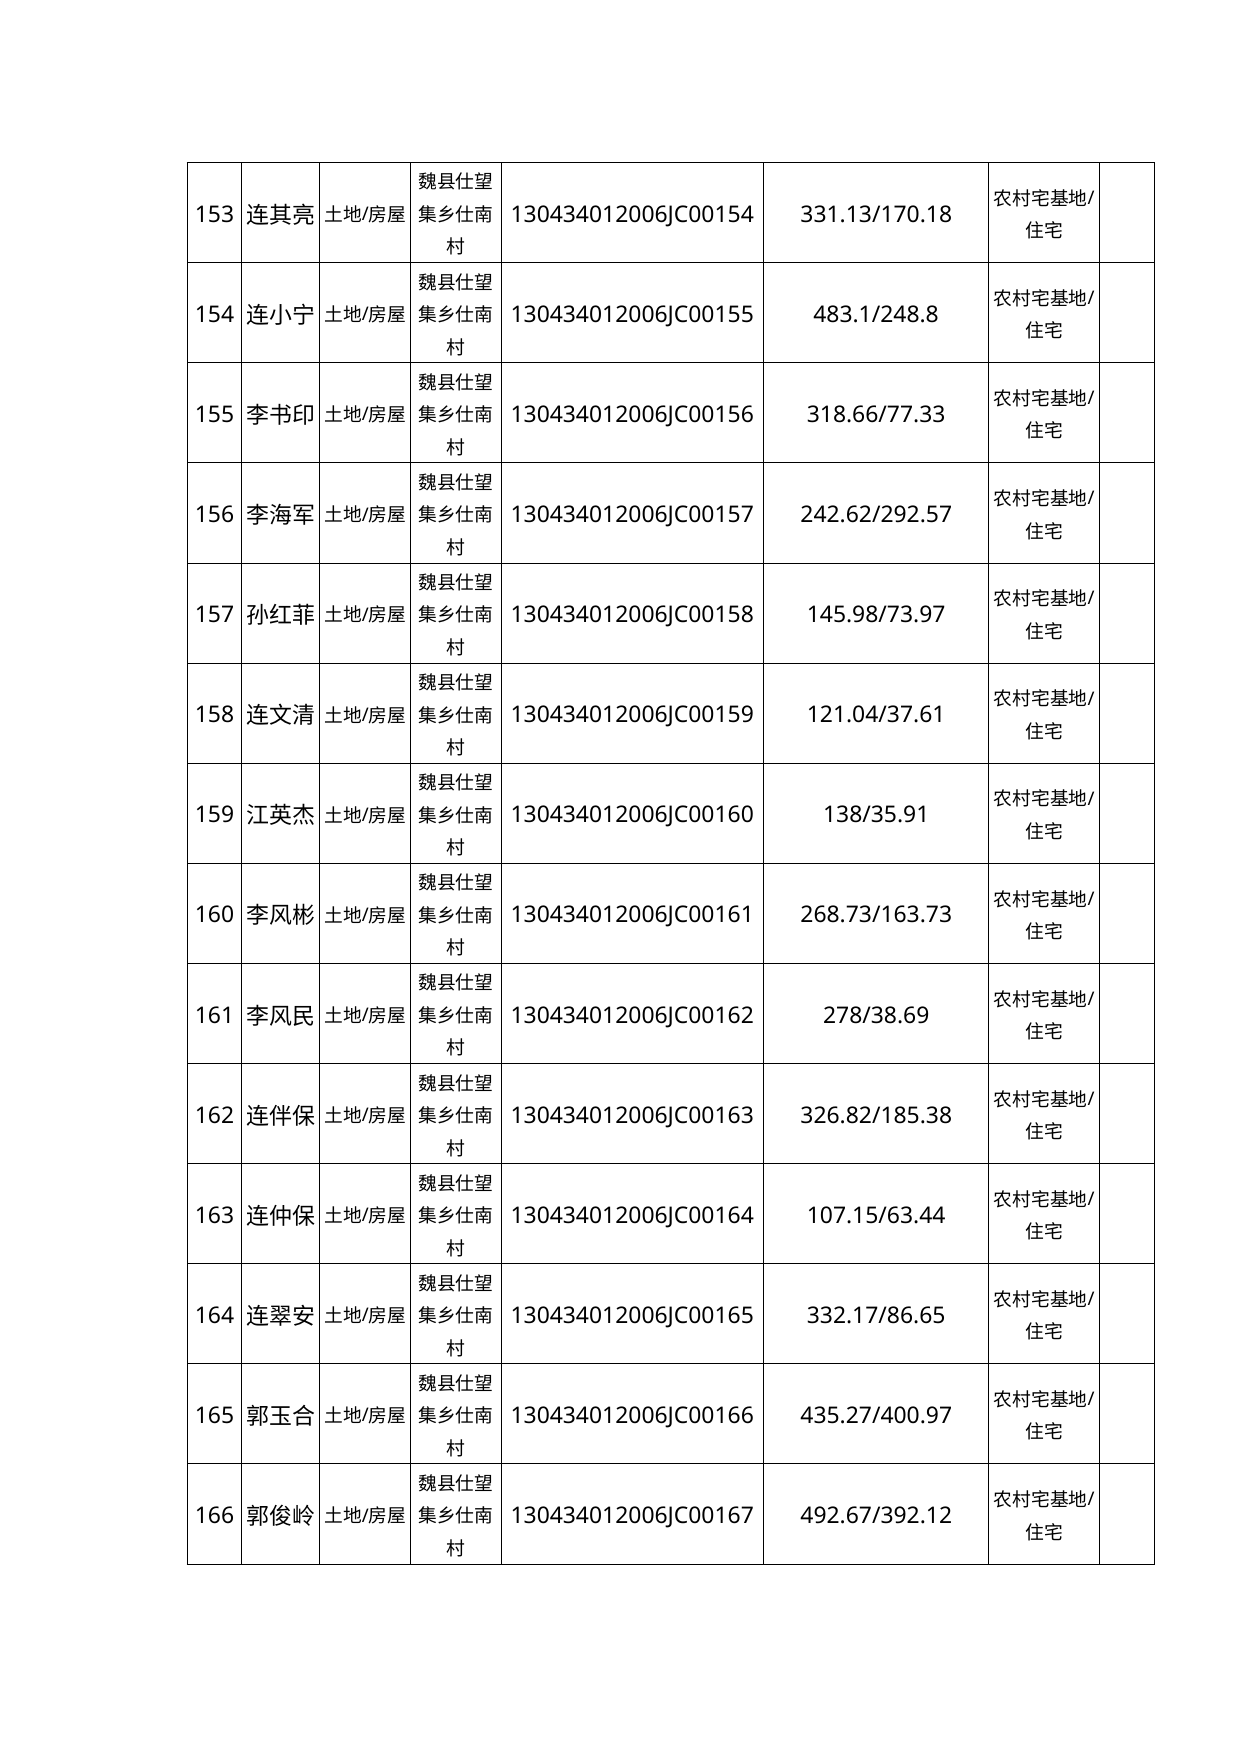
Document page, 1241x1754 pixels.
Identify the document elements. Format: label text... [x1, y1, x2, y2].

table_cell 农村宅基地/住宅 [989, 163, 1099, 262]
table_cell 154 [188, 263, 241, 362]
table_cell 331.13/170.18 [764, 163, 988, 262]
table_cell 农村宅基地/住宅 [989, 363, 1099, 462]
table_cell 魏县仕望集乡仕南村 [411, 363, 501, 462]
table_cell 土地/房屋 [320, 263, 410, 362]
table_cell [1100, 1164, 1154, 1263]
table_cell 138/35.91 [764, 764, 988, 863]
table_cell 492.67/392.12 [764, 1464, 988, 1563]
table_cell 连伴保 [242, 1064, 319, 1163]
table_cell 163 [188, 1164, 241, 1263]
table_cell [1100, 1464, 1154, 1563]
table_cell [1100, 764, 1154, 863]
table_cell 连小宁 [242, 263, 319, 362]
table_cell 145.98/73.97 [764, 564, 988, 662]
table_cell [1100, 163, 1154, 262]
table_cell 242.62/292.57 [764, 463, 988, 562]
table_cell 土地/房屋 [320, 463, 410, 562]
table_cell 连仲保 [242, 1164, 319, 1263]
table_cell 130434012006JC00164 [502, 1164, 763, 1263]
table_cell 158 [188, 664, 241, 763]
table_cell 164 [188, 1264, 241, 1363]
table_cell 161 [188, 964, 241, 1063]
table_cell 魏县仕望集乡仕南村 [411, 1364, 501, 1463]
table_cell 130434012006JC00158 [502, 564, 763, 662]
table_cell 江英杰 [242, 764, 319, 863]
table_cell 153 [188, 163, 241, 262]
table_cell [1100, 864, 1154, 963]
table_cell 130434012006JC00167 [502, 1464, 763, 1563]
table_cell 连文清 [242, 664, 319, 763]
table_cell 156 [188, 463, 241, 562]
table_cell 土地/房屋 [320, 163, 410, 262]
table_cell 李风彬 [242, 864, 319, 963]
table_cell 107.15/63.44 [764, 1164, 988, 1263]
table_cell [1100, 463, 1154, 562]
table_cell 121.04/37.61 [764, 664, 988, 763]
table_cell [1100, 564, 1154, 662]
table_cell 130434012006JC00154 [502, 163, 763, 262]
table_cell 农村宅基地/住宅 [989, 1064, 1099, 1163]
table_cell 326.82/185.38 [764, 1064, 988, 1163]
table_cell 土地/房屋 [320, 1464, 410, 1563]
table_cell 孙红菲 [242, 564, 319, 662]
table_cell 130434012006JC00155 [502, 263, 763, 362]
table_cell 160 [188, 864, 241, 963]
table_cell [1100, 1064, 1154, 1163]
table_cell 农村宅基地/住宅 [989, 864, 1099, 963]
table_cell [1100, 664, 1154, 763]
table_cell [1100, 363, 1154, 462]
table_cell 278/38.69 [764, 964, 988, 1063]
table_cell 130434012006JC00160 [502, 764, 763, 863]
table_cell 魏县仕望集乡仕南村 [411, 263, 501, 362]
table_cell 130434012006JC00159 [502, 664, 763, 763]
table_cell 土地/房屋 [320, 964, 410, 1063]
table_cell 土地/房屋 [320, 564, 410, 662]
table_cell 农村宅基地/住宅 [989, 964, 1099, 1063]
table_cell 土地/房屋 [320, 1064, 410, 1163]
table_cell 李海军 [242, 463, 319, 562]
table_cell 农村宅基地/住宅 [989, 263, 1099, 362]
table_cell 连翠安 [242, 1264, 319, 1363]
table_cell 魏县仕望集乡仕南村 [411, 163, 501, 262]
table_cell 魏县仕望集乡仕南村 [411, 463, 501, 562]
table_cell 李风民 [242, 964, 319, 1063]
table_cell 130434012006JC00157 [502, 463, 763, 562]
table_cell 268.73/163.73 [764, 864, 988, 963]
table_cell 483.1/248.8 [764, 263, 988, 362]
table_cell 魏县仕望集乡仕南村 [411, 1264, 501, 1363]
table_cell 魏县仕望集乡仕南村 [411, 564, 501, 662]
table_cell 土地/房屋 [320, 864, 410, 963]
table_cell 土地/房屋 [320, 1364, 410, 1463]
table_cell 魏县仕望集乡仕南村 [411, 1464, 501, 1563]
table_cell 157 [188, 564, 241, 662]
table_cell 土地/房屋 [320, 764, 410, 863]
table_cell 农村宅基地/住宅 [989, 463, 1099, 562]
table_cell 农村宅基地/住宅 [989, 1464, 1099, 1563]
table_cell [1100, 1364, 1154, 1463]
table_cell 土地/房屋 [320, 1264, 410, 1363]
table_cell [1100, 964, 1154, 1063]
table_cell 连其亮 [242, 163, 319, 262]
table_cell 土地/房屋 [320, 1164, 410, 1263]
table_cell 166 [188, 1464, 241, 1563]
table_cell 魏县仕望集乡仕南村 [411, 1164, 501, 1263]
table_cell 155 [188, 363, 241, 462]
table_cell 农村宅基地/住宅 [989, 1264, 1099, 1363]
table_cell 435.27/400.97 [764, 1364, 988, 1463]
table_cell 李书印 [242, 363, 319, 462]
table_cell 农村宅基地/住宅 [989, 1164, 1099, 1263]
table_cell 332.17/86.65 [764, 1264, 988, 1363]
table_cell 农村宅基地/住宅 [989, 564, 1099, 662]
table_cell 土地/房屋 [320, 363, 410, 462]
table_cell 农村宅基地/住宅 [989, 664, 1099, 763]
table_cell [1100, 1264, 1154, 1363]
table_cell 魏县仕望集乡仕南村 [411, 864, 501, 963]
table_cell 130434012006JC00165 [502, 1264, 763, 1363]
table_cell [1100, 263, 1154, 362]
table_cell 魏县仕望集乡仕南村 [411, 964, 501, 1063]
table_cell 130434012006JC00161 [502, 864, 763, 963]
table_cell 农村宅基地/住宅 [989, 1364, 1099, 1463]
table_cell 165 [188, 1364, 241, 1463]
table_cell 郭玉合 [242, 1364, 319, 1463]
table_cell 130434012006JC00166 [502, 1364, 763, 1463]
table_cell 130434012006JC00162 [502, 964, 763, 1063]
table_cell 农村宅基地/住宅 [989, 764, 1099, 863]
table_cell 魏县仕望集乡仕南村 [411, 664, 501, 763]
table_cell 魏县仕望集乡仕南村 [411, 764, 501, 863]
table_cell 130434012006JC00156 [502, 363, 763, 462]
table_cell 130434012006JC00163 [502, 1064, 763, 1163]
table_cell 魏县仕望集乡仕南村 [411, 1064, 501, 1163]
table_cell 郭俊岭 [242, 1464, 319, 1563]
table_cell 土地/房屋 [320, 664, 410, 763]
table_cell 159 [188, 764, 241, 863]
table_cell 162 [188, 1064, 241, 1163]
table_cell 318.66/77.33 [764, 363, 988, 462]
